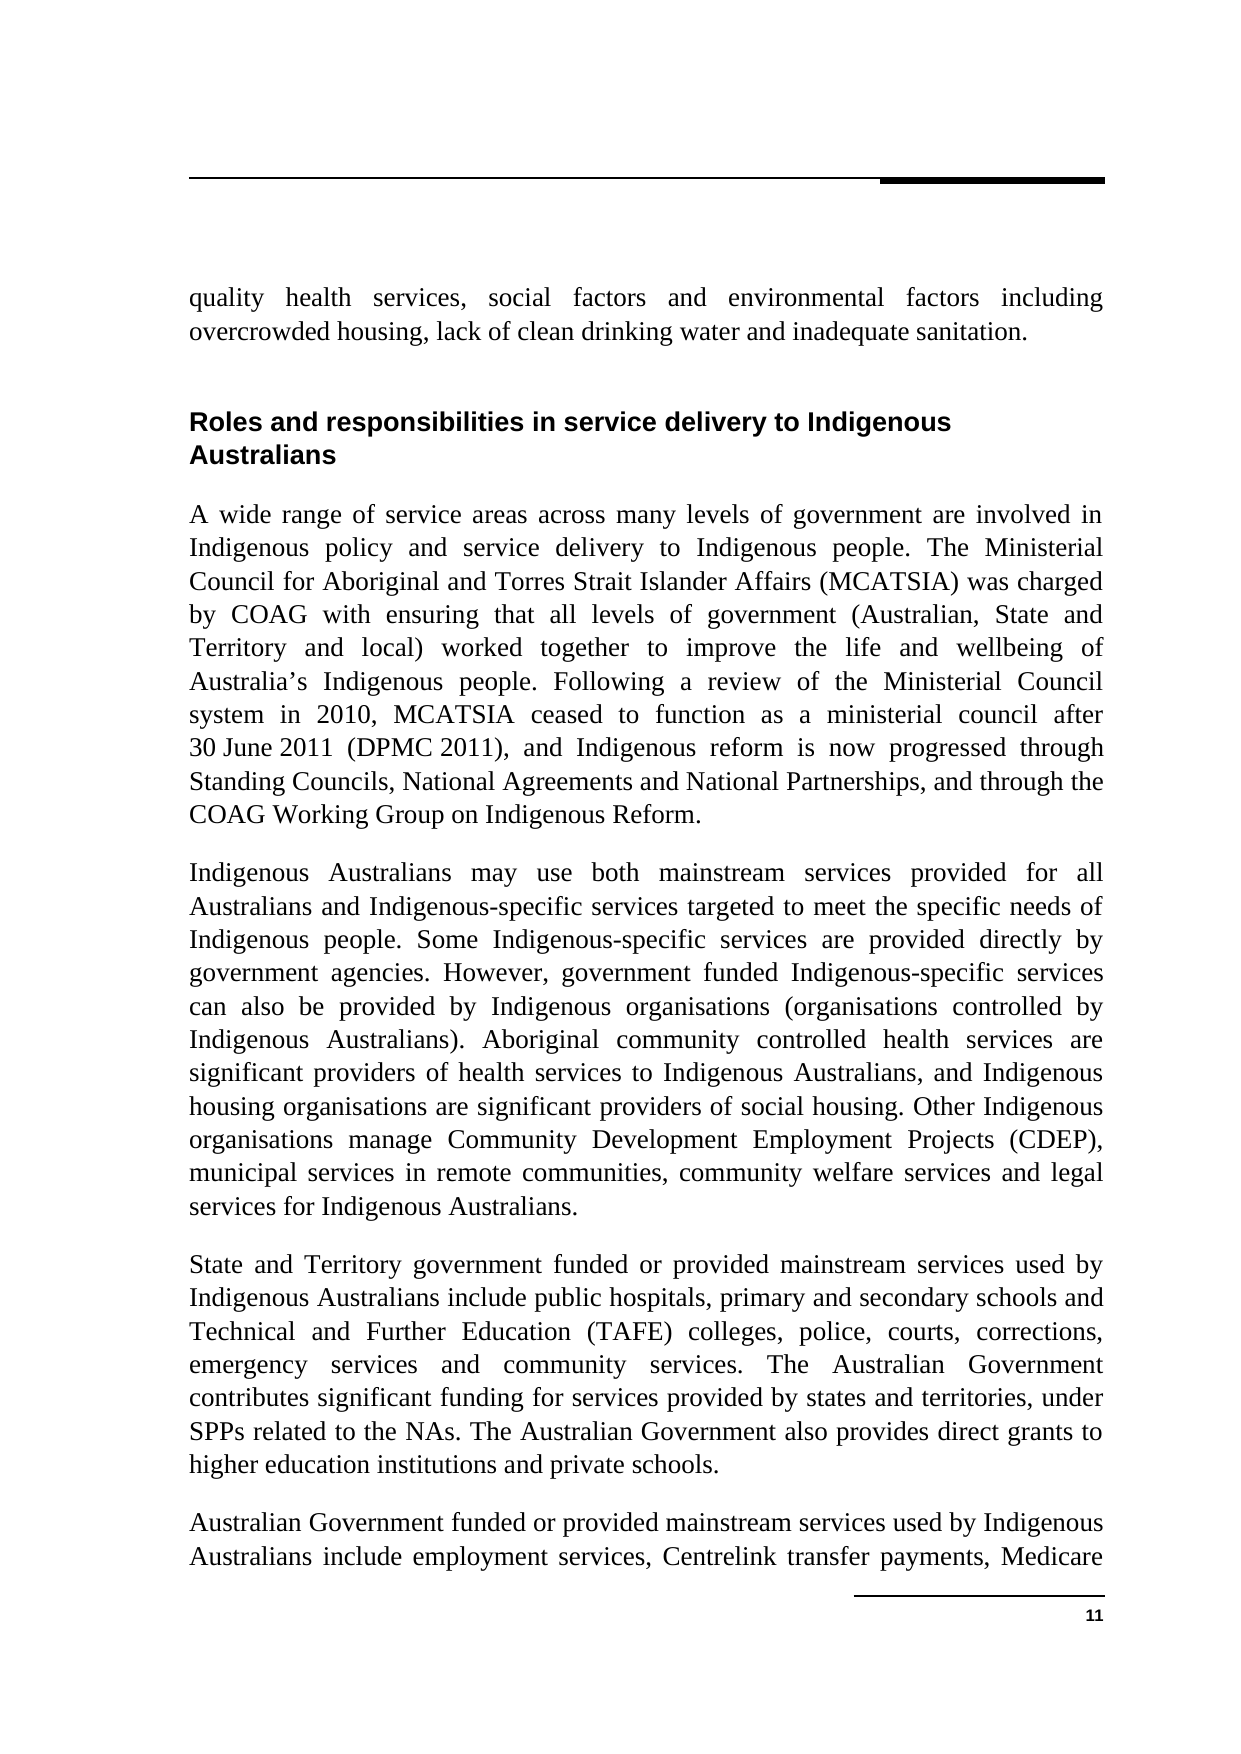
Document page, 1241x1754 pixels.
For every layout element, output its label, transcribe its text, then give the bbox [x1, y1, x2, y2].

text A wide range of service areas across many levels of government are involved in Indigenous policy and service delivery to Indigenous people. The Ministerial Council for Aboriginal and Torres Strait Islander Affairs (MCATSIA) was charged by COAG with ensuring that all levels of government (Australian, State and Territory and local) worked together to improve the life and wellbeing of Australia’s Indigenous people. Following a review of the Ministerial Council system in 2010, MCATSIA ceased to function as a ministerial council after 30 June 2011 (DPMC 2011), and Indigenous reform is now progressed through Standing Councils, National Agreements and National Partnerships, and through the COAG Working Group on Indigenous Reform. [189, 496, 1104, 829]
text State and Territory government funded or provided mainstream services used by Indigenous Australians include public hospitals, primary and secondary schools and Technical and Further Education (TAFE) colleges, police, courts, corrections, emergency services and community services. The Australian Government contributes significant funding for services provided by states and territories, under SPPs related to the NAs. The Australian Government also provides direct grants to higher education institutions and private schools. [189, 1246, 1104, 1479]
text Indigenous Australians may use both mainstream services provided for all Australians and Indigenous-specific services targeted to meet the specific needs of Indigenous people. Some Indigenous-specific services are provided directly by government agencies. However, government funded Indigenous-specific services can also be provided by Indigenous organisations (organisations controlled by Indigenous Australians). Aboriginal community controlled health services are significant providers of health services to Indigenous Australians, and Indigenous housing organisations are significant providers of social housing. Other Indigenous organisations manage Community Development Employment Projects (CDEP), municipal services in remote communities, community welfare services and legal services for Indigenous Australians. [189, 854, 1104, 1221]
subtitle Roles and responsibilities in service delivery to Indigenous Australians [189, 404, 1104, 471]
